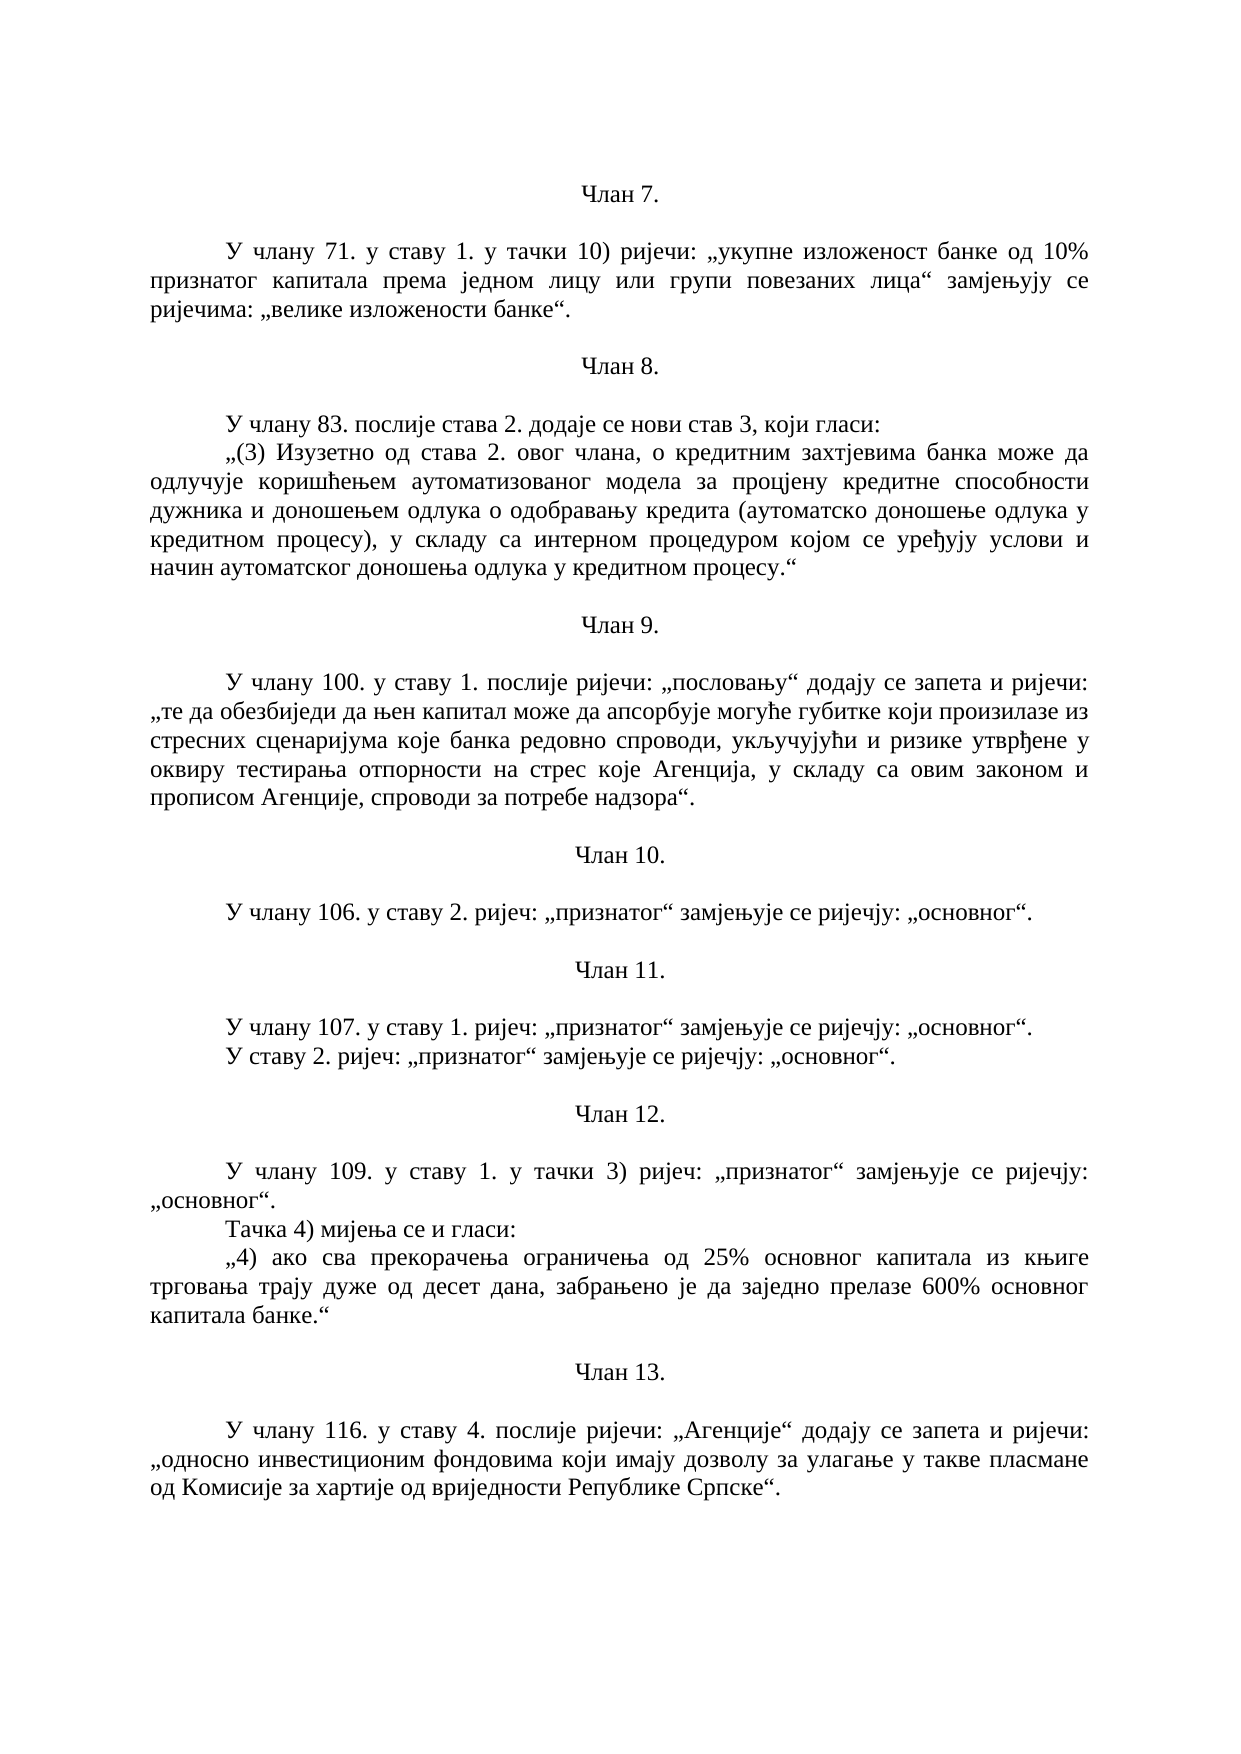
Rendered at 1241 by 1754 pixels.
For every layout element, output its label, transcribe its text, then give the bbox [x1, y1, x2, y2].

text Тачка 4) мијења се и гласи: [150, 1214, 1090, 1242]
text У члану 83. послије става 2. додаје се нови став 3, који гласи: [150, 409, 1090, 437]
text У члану 71. у ставу 1. у тачки 10) ријечи: „укупне изложеност банке од 10% признатог капитала према једном лицу или групи повезаних лица“ замјењују се ријечима: „велике изложености банке“. [150, 236, 1090, 322]
text У члану 107. у ставу 1. ријеч: „признатог“ замјењује се ријечју: „основног“. [150, 1012, 1090, 1041]
text Члан 10. [150, 840, 1090, 869]
text У члану 109. у ставу 1. у тачки 3) ријеч: „признатог“ замјењује се ријечју: „основног“. [150, 1156, 1090, 1214]
text У члану 106. у ставу 2. ријеч: „признатог“ замјењује се ријечју: „основног“. [150, 897, 1090, 926]
text Члан 9. [150, 610, 1090, 639]
text Члан 11. [150, 955, 1090, 984]
text Члан 12. [150, 1099, 1090, 1127]
text Члан 13. [150, 1357, 1090, 1386]
text У члану 100. у ставу 1. послије ријечи: „пословању“ додају се запета и ријечи: „те да обезбиједи да њен капитал може да апсорбује могуће губитке који произилазе из стресних сценаријума које банка редовно спроводи, укључујући и ризике утврђене у оквиру тестирања отпорности на стрес које Агенција, у складу са овим законом и прописом Агенције, спроводи за потребе надзора“. [150, 667, 1090, 811]
text У члану 116. у ставу 4. послије ријечи: „Агенције“ додају се запета и ријечи: „односно инвестиционим фондовима који имају дозволу за улагање у такве пласмане од Комисије за хартије од вриједности Републике Српске“. [150, 1415, 1090, 1501]
text „(3) Изузетно од става 2. овог члана, о кредитним захтјевима банка може да одлучује коришћењем аутоматизованог модела за процјену кредитне способности дужника и доношењем одлука о одобравању кредита (аутоматско доношење одлука у кредитном процесу), у складу са интерном процедуром којом се уређују услови и начин аутоматског доношења одлука у кредитном процесу.“ [150, 437, 1090, 581]
text У ставу 2. ријеч: „признатог“ замјењује се ријечју: „основног“. [150, 1041, 1090, 1070]
text Члан 8. [150, 351, 1090, 380]
text Члан 7. [150, 179, 1090, 207]
text „4) ако сва прекорачења ограничења од 25% основног капитала из књиге трговања трају дуже од десет дана, забрањено је да заједно прелазе 600% основног капитала банке.“ [150, 1242, 1090, 1329]
